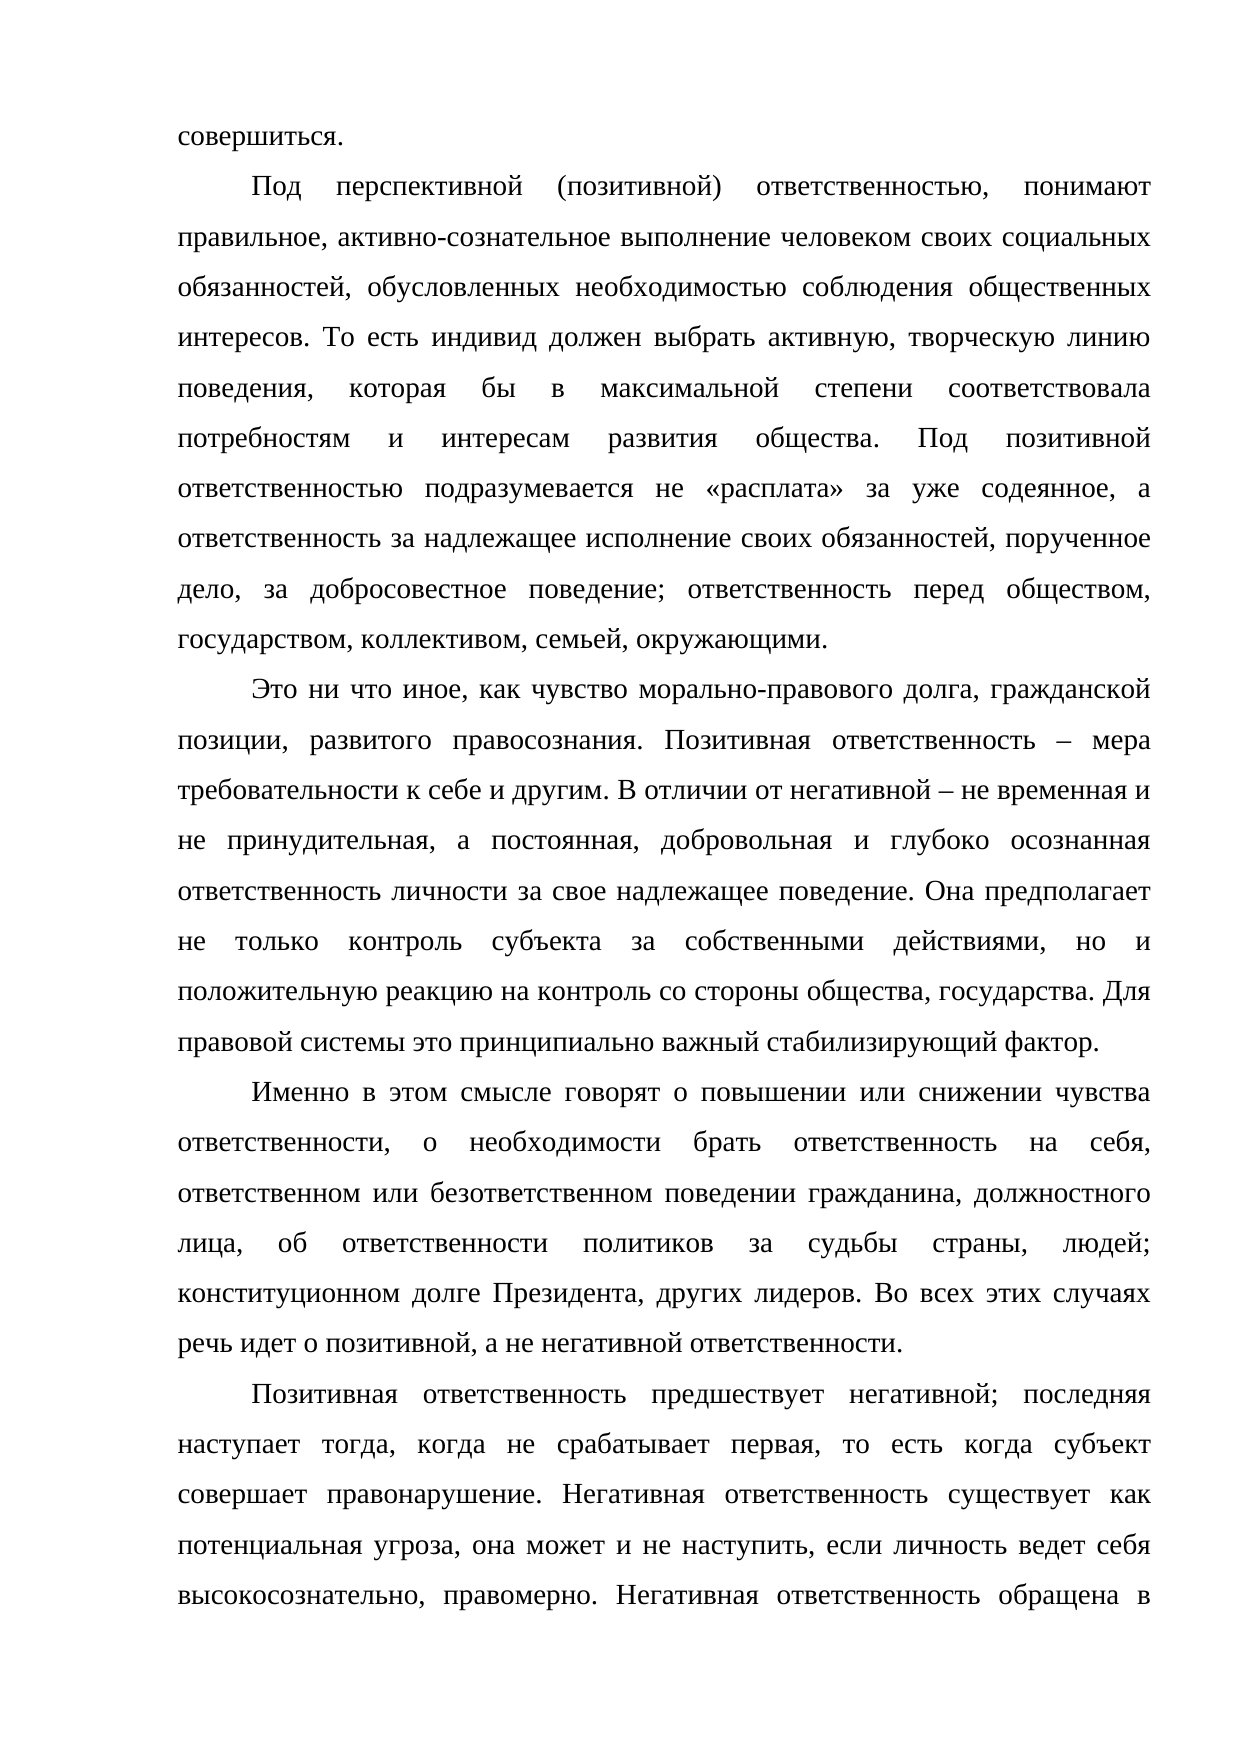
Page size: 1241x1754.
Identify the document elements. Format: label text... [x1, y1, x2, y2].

text Именно в этом смысле говорят о повышении или снижении чувства ответственности, о необходимости брать ответственность на себя, ответственном или безответственном поведении гражданина, должностного лица, об ответственности политиков за судьбы страны, людей; конституционном долге Президента, других лидеров. Во всех этих случаях речь идет о позитивной, а не негативной ответственности. [177, 1074, 1152, 1359]
text Под перспективной (позитивной) ответственностью, понимают правильное, активно-сознательное выполнение человеком своих социальных обязанностей, обусловленных необходимостью соблюдения общественных интересов. То есть индивид должен выбрать активную, творческую линию поведения, которая бы в максимальной степени соответствовала потребностям и интересам развития общества. Под позитивной ответственностью подразумевается не «расплата» за уже содеянное, а ответственность за надлежащее исполнение своих обязанностей, порученное дело, за добросовестное поведение; ответственность перед обществом, государством, коллективом, семьей, окружающими. [177, 168, 1152, 655]
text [177, 1376, 1152, 1611]
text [177, 118, 1152, 152]
text Это ни что иное, как чувство морально-правового долга, гражданской позиции, развитого правосознания. Позитивная ответственность – мера требовательности к себе и другим. В отличии от негативной – не временная и не принудительная, а постоянная, добровольная и глубоко осознанная ответственность личности за свое надлежащее поведение. Она предполагает не только контроль субъекта за собственными действиями, но и положительную реакцию на контроль со стороны общества, государства. Для правовой системы это принципиально важный стабилизирующий фактор. [177, 672, 1152, 1057]
